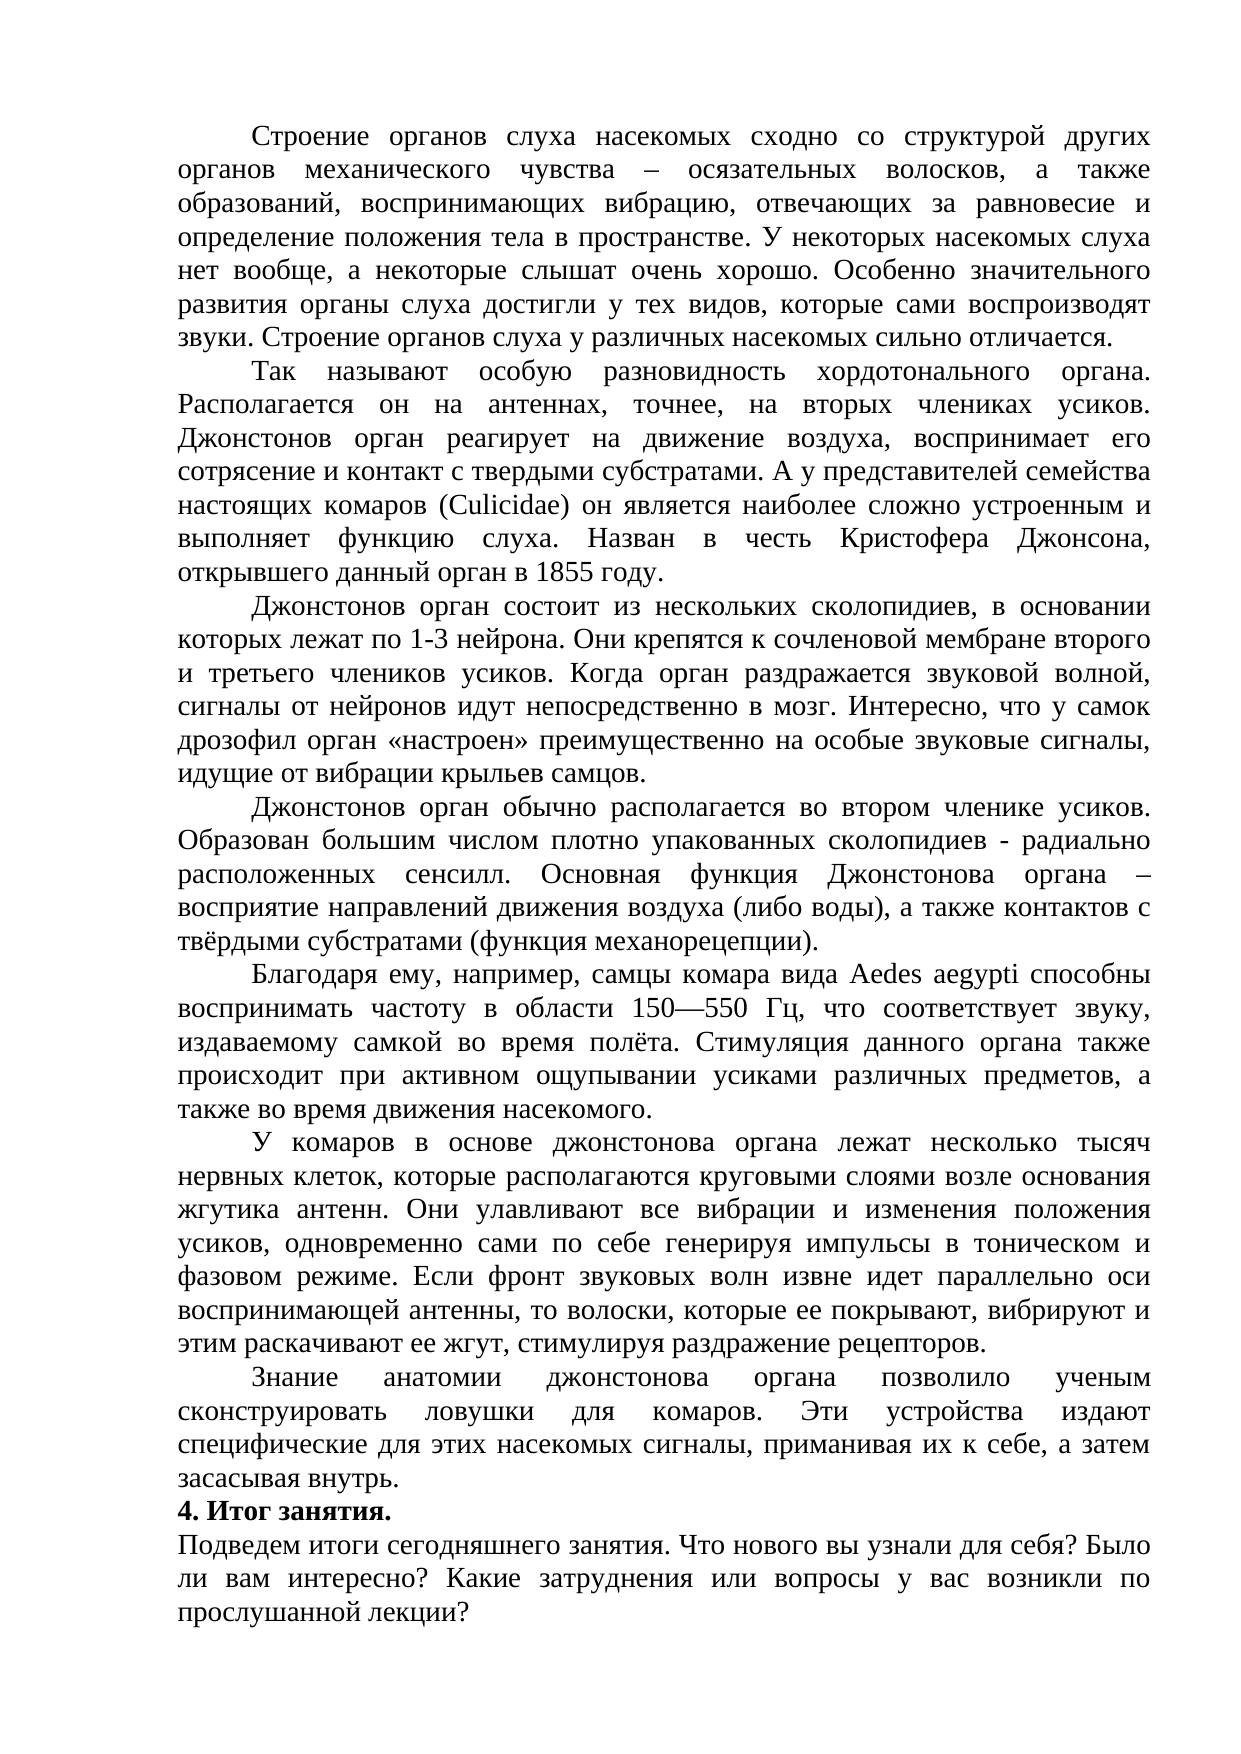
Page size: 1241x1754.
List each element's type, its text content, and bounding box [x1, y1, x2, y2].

text Подведем итоги сегодняшнего занятия. Что нового вы узнали для себя? Было ли вам интересно? Какие затруднения или вопросы у вас возникли по прослушанной лекции? [177, 1527, 1152, 1627]
text 4. Итог занятия. [177, 1493, 1152, 1527]
text Джонстонов орган состоит из нескольких сколопидиев, в основании которых лежат по 1-3 нейрона. Они крепятся к сочленовой мембране второго и третьего члеников усиков. Когда орган раздражается звуковой волной, сигналы от нейронов идут непосредственно в мозг. Интересно, что у самок дрозофил орган «настроен» преимущественно на особые звуковые сигналы, идущие от вибрации крыльев самцов. [177, 588, 1152, 789]
text У комаров в основе джонстонова органа лежат несколько тысяч нервных клеток, которые располагаются круговыми слоями возле основания жгутика антенн. Они улавливают все вибрации и изменения положения усиков, одновременно сами по себе генерируя импульсы в тоническом и фазовом режиме. Если фронт звуковых волн извне идет параллельно оси воспринимающей антенны, то волоски, которые ее покрывают, вибрируют и этим раскачивают ее жгут, стимулируя раздражение рецепторов. [177, 1124, 1152, 1359]
text Так называют особую разновидность хордотонального органа. Располагается он на антеннах, точнее, на вторых члениках усиков. Джонстонов орган реагирует на движение воздуха, воспринимает его сотрясение и контакт с твердыми субстратами. А у представителей семейства настоящих комаров (Culicidae) он является наиболее сложно устроенным и выполняет функцию слуха. Назван в честь Кристофера Джонсона, открывшего данный орган в 1855 году. [177, 353, 1152, 588]
text Знание анатомии джонстонова органа позволило ученым сконструировать ловушки для комаров. Эти устройства издают специфические для этих насекомых сигналы, приманивая их к себе, а затем засасывая внутрь. [177, 1359, 1152, 1493]
text Строение органов слуха насекомых сходно со структурой других органов механического чувства – осязательных волосков, а также образований, воспринимающих вибрацию, отвечающих за равновесие и определение положения тела в пространстве. У некоторых насекомых слуха нет вообще, а некоторые слышат очень хорошо. Особенно значительного развития органы слуха достигли у тех видов, которые сами воспроизводят звуки. Строение органов слуха у различных насекомых сильно отличается. [177, 118, 1152, 353]
text Джонстонов орган обычно располагается во втором членике усиков. Образован большим числом плотно упакованных сколопидиев - радиально расположенных сенсилл. Основная функция Джонстонова органа – восприятие направлений движения воздуха (либо воды), а также контактов с твёрдыми субстратами (функция механорецепции). [177, 789, 1152, 957]
text Благодаря ему, например, самцы комара вида Aedes aegypti способны воспринимать частоту в области 150—550 Гц, что соответствует звуку, издаваемому самкой во время полёта. Стимуляция данного органа также происходит при активном ощупывании усиками различных предметов, а также во время движения насекомого. [177, 957, 1152, 1124]
